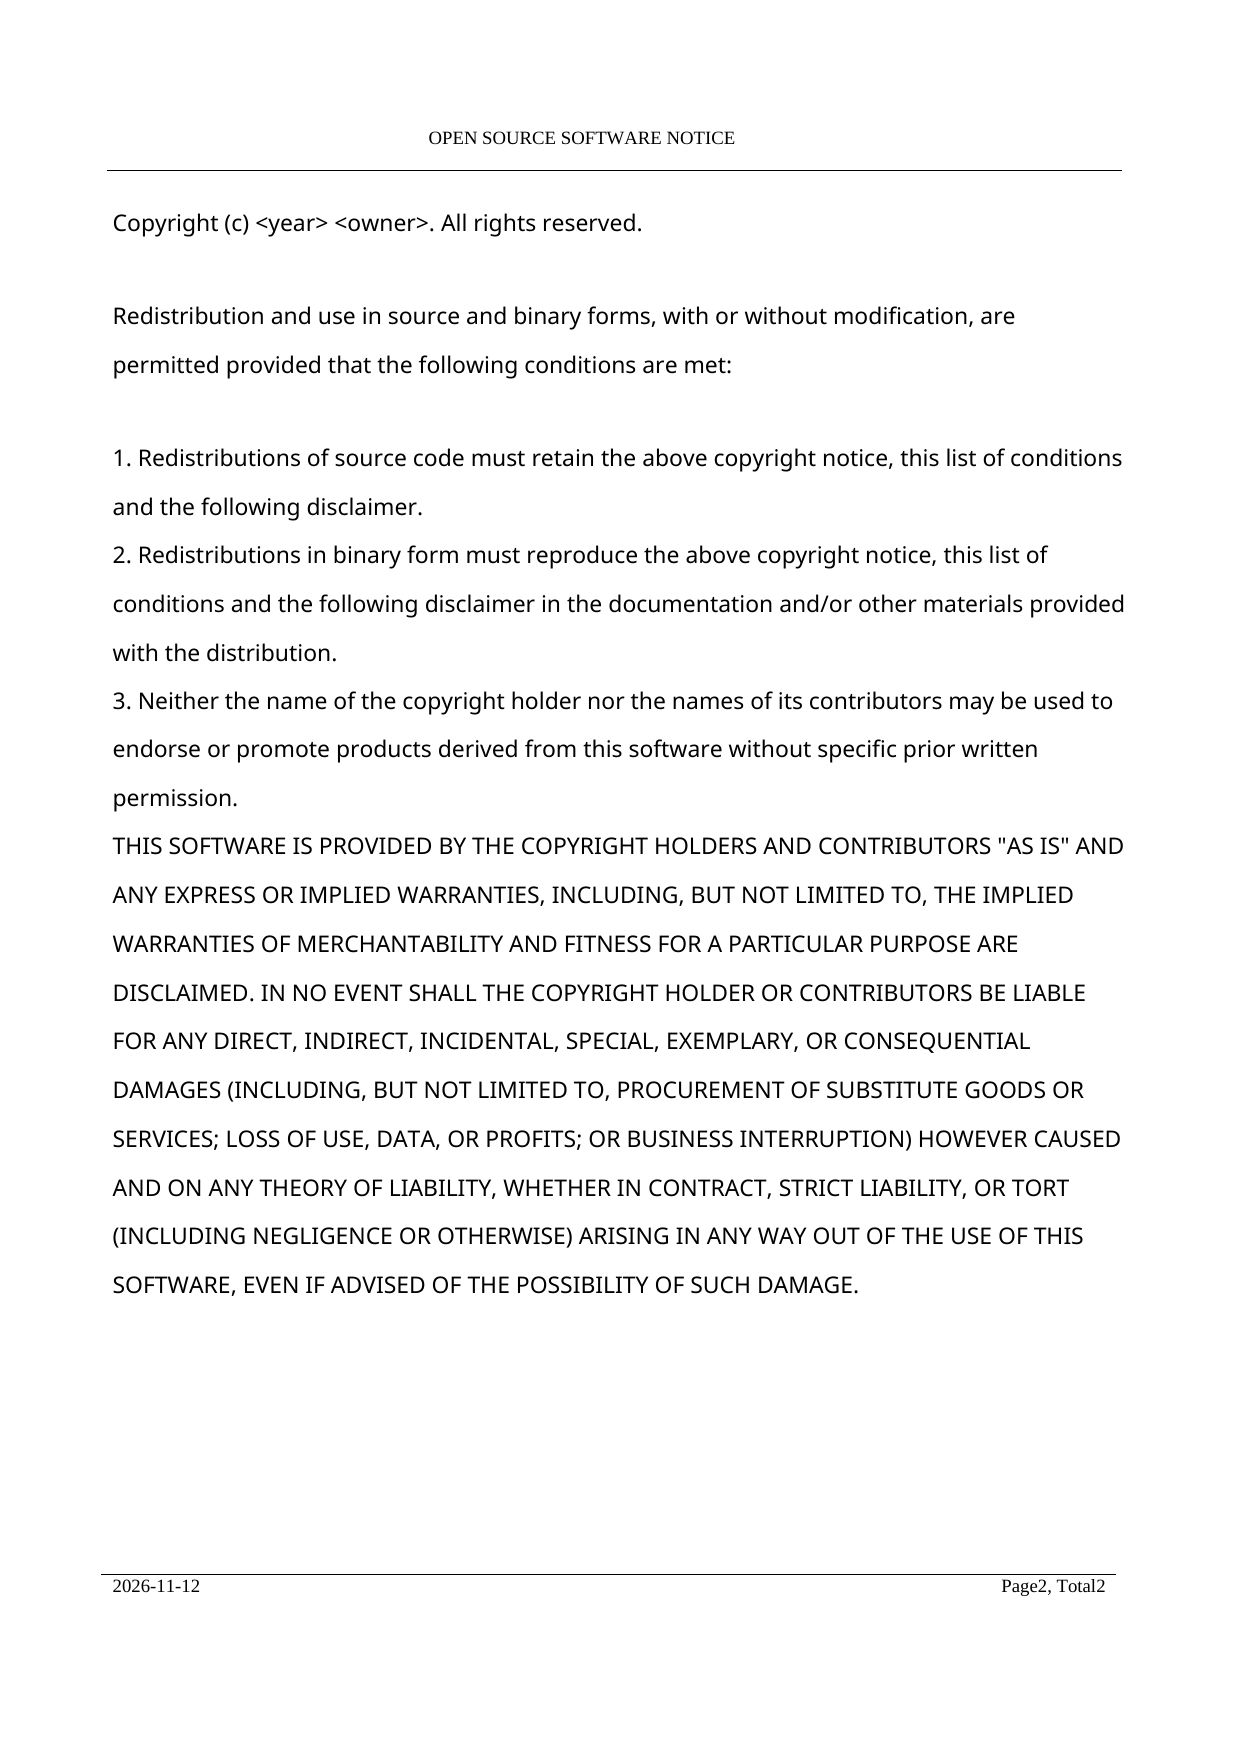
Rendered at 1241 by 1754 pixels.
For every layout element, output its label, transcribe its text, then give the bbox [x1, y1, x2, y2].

text 2. Redistributions in binary form must reproduce the above copyright notice, this list of conditions and the following disclaimer in the documentation and/or other materials provided with the distribution. [112, 538, 1128, 668]
text Redistribution and use in source and binary forms, with or without modification, are permitted provided that the following conditions are met: [112, 299, 1128, 381]
text Copyright (c) <year> <owner>. All rights reserved. [112, 206, 1128, 239]
text 3. Neither the name of the copyright holder nor the names of its contributors may be used to endorse or promote products derived from this software without specific prior written permission. [112, 684, 1128, 814]
text 1. Redistributions of source code must retain the above copyright notice, this list of conditions and the following disclaimer. [112, 442, 1128, 523]
text THIS SOFTWARE IS PROVIDED BY THE COPYRIGHT HOLDERS AND CONTRIBUTORS "AS IS" AND ANY EXPRESS OR IMPLIED WARRANTIES, INCLUDING, BUT NOT LIMITED TO, THE IMPLIED WARRANTIES OF MERCHANTABILITY AND FITNESS FOR A PARTICULAR PURPOSE ARE DISCLAIMED. IN NO EVENT SHALL THE COPYRIGHT HOLDER OR CONTRIBUTORS BE LIABLE FOR ANY DIRECT, INDIRECT, INCIDENTAL, SPECIAL, EXEMPLARY, OR CONSEQUENTIAL DAMAGES (INCLUDING, BUT NOT LIMITED TO, PROCUREMENT OF SUBSTITUTE GOODS OR SERVICES; LOSS OF USE, DATA, OR PROFITS; OR BUSINESS INTERRUPTION) HOWEVER CAUSED AND ON ANY THEORY OF LIABILITY, WHETHER IN CONTRACT, STRICT LIABILITY, OR TORT (INCLUDING NEGLIGENCE OR OTHERWISE) ARISING IN ANY WAY OUT OF THE USE OF THIS SOFTWARE, EVEN IF ADVISED OF THE POSSIBILITY OF SUCH DAMAGE. [112, 830, 1128, 1301]
